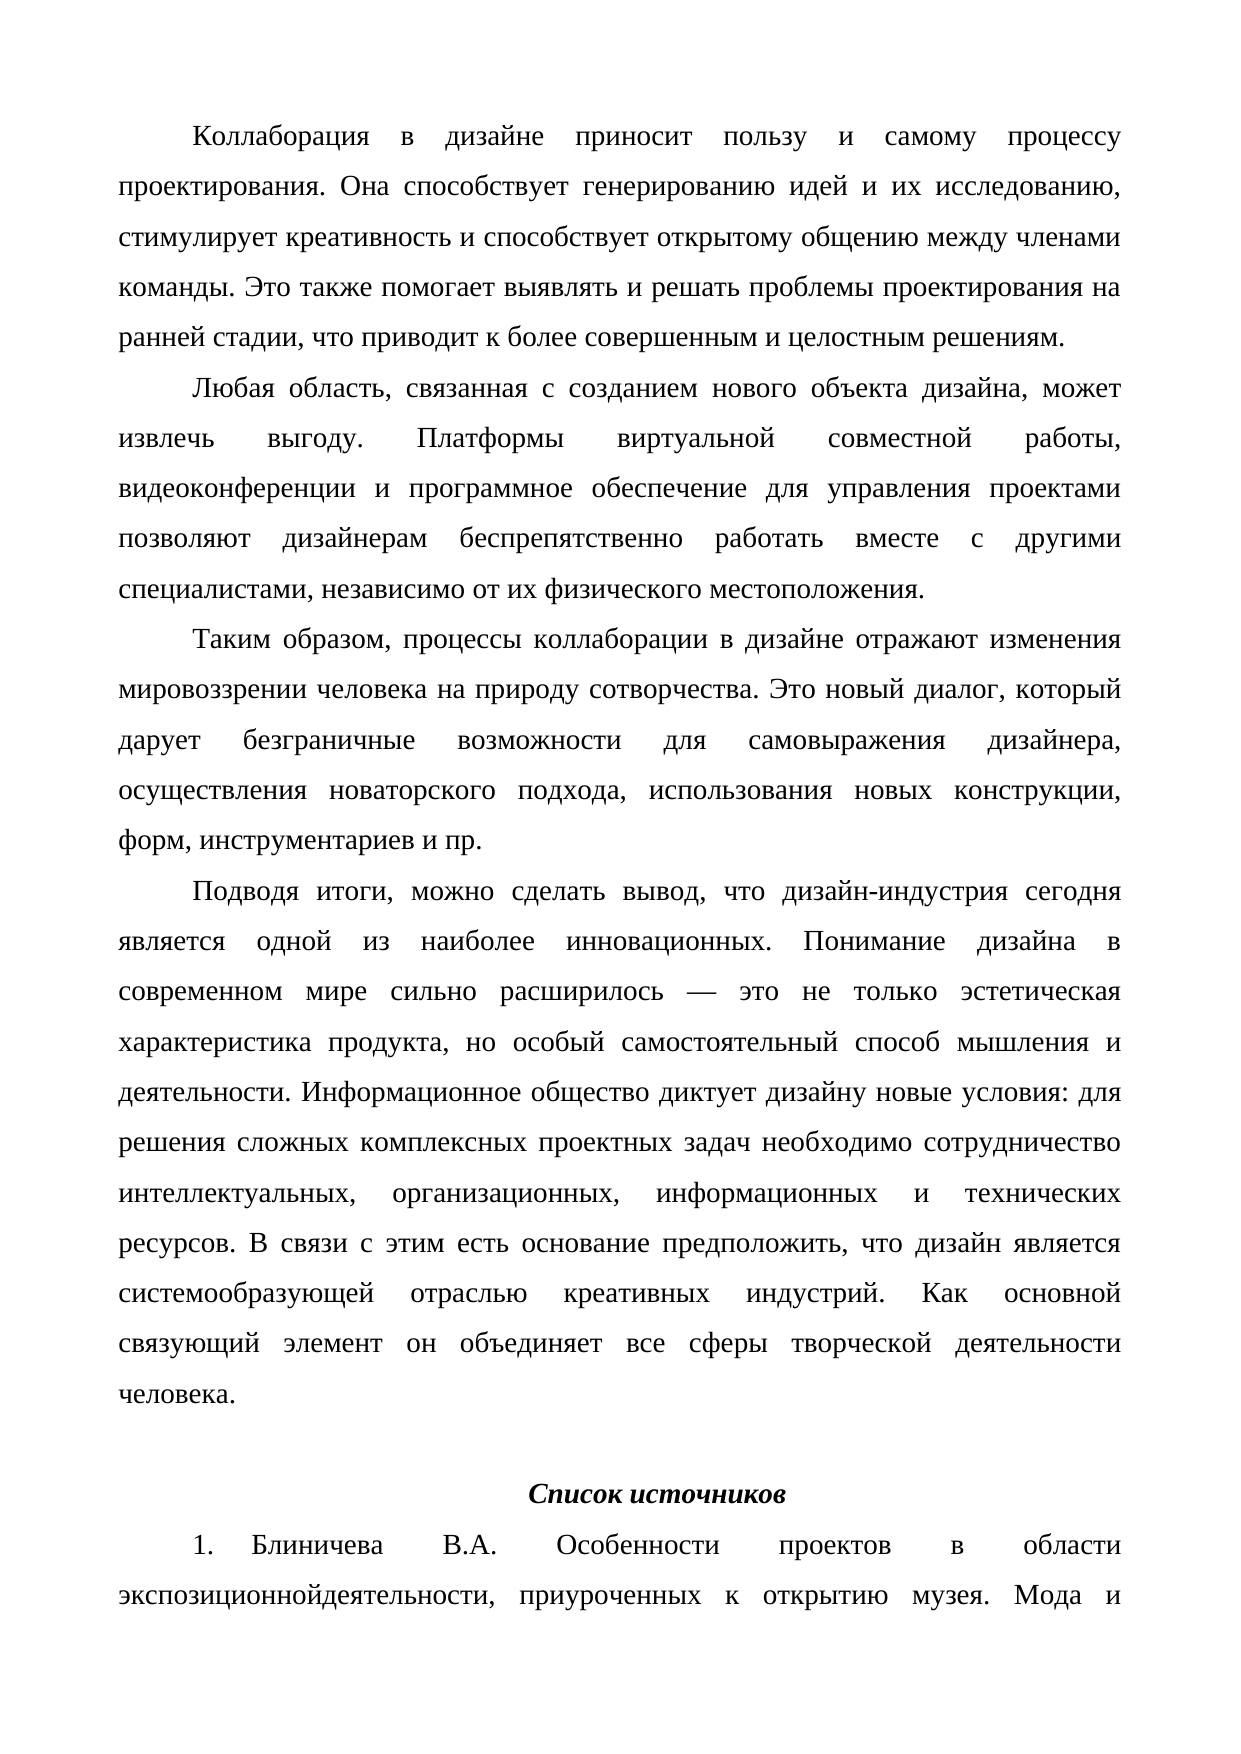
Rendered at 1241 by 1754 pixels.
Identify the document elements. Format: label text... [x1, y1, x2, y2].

text Список источников [118, 1477, 1122, 1510]
text Таким образом, процессы коллаборации в дизайне отражают изменения мировоззрении человека на природу сотворчества. Это новый диалог, который дарует безграничные возможности для самовыражения дизайнера, осуществления новаторского подхода, использования новых конструкции, форм, инструментариев и пр. [118, 621, 1122, 856]
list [118, 1527, 1122, 1611]
text Любая область, связанная с созданием нового объекта дизайна, может извлечь выгоду. Платформы виртуальной совместной работы, видеоконференции и программное обеспечение для управления проектами позволяют дизайнерам беспрепятственно работать вместе с другими специалистами, независимо от их физического местоположения. [118, 370, 1122, 604]
text Коллаборация в дизайне приносит пользу и самому процессу проектирования. Она способствует генерированию идей и их исследованию, стимулирует креативность и способствует открытому общению между членами команды. Это также помогает выявлять и решать проблемы проектирования на ранней стадии, что приводит к более совершенным и целостным решениям. [118, 118, 1122, 353]
text Подводя итоги, можно сделать вывод, что дизайн-индустрия сегодня является одной из наиболее инновационных. Понимание дизайна в современном мире сильно расширилось — это не только эстетическая характеристика продукта, но особый самостоятельный способ мышления и деятельности. Информационное общество диктует дизайну новые условия: для решения сложных комплексных проектных задач необходимо сотрудничество интеллектуальных, организационных, информационных и технических ресурсов. В связи с этим есть основание предположить, что дизайн является системообразующей отраслью креативных индустрий. Как основной связующий элемент он объединяет все сферы творческой деятельности человека. [118, 873, 1122, 1409]
